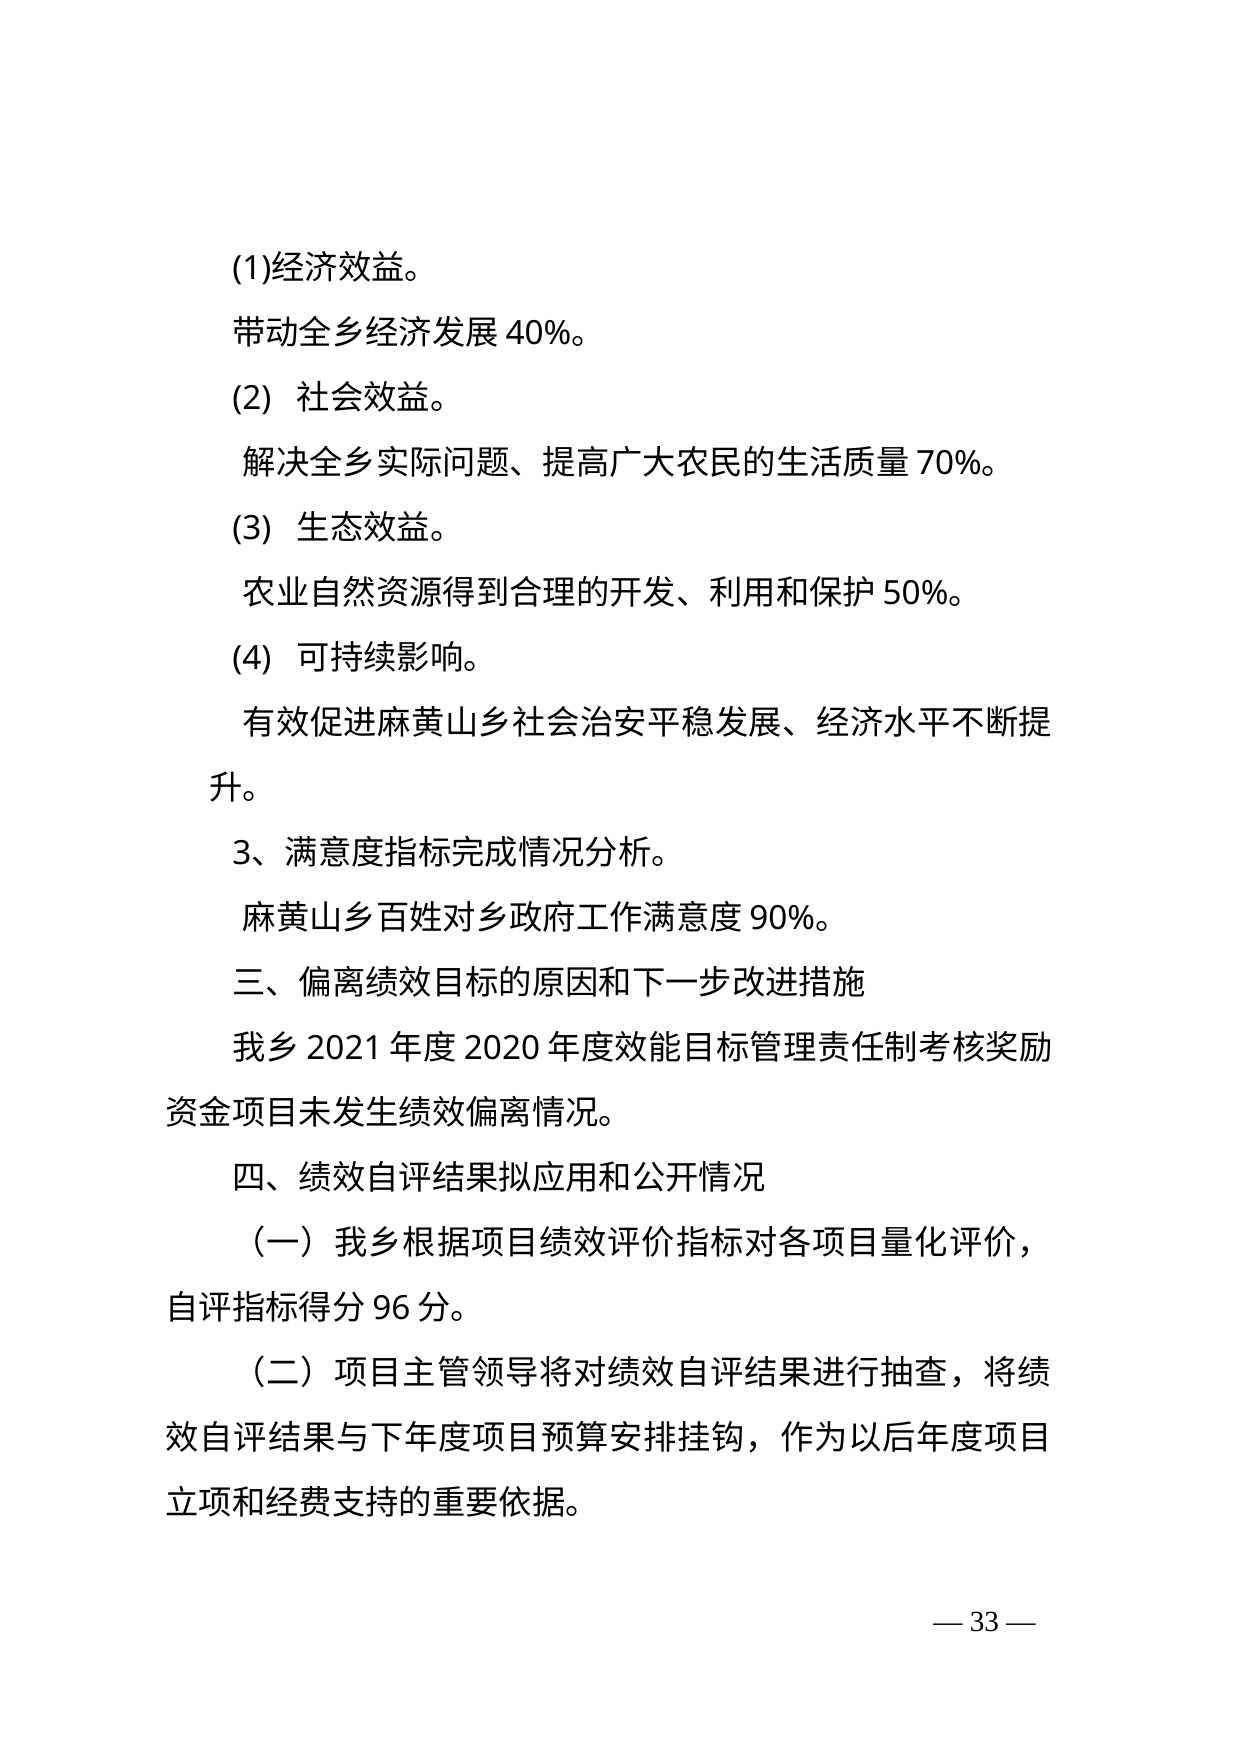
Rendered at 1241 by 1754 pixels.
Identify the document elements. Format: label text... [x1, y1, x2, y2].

text 解决全乡实际问题、提高广大农民的生活质量70%。 [209, 428, 1053, 493]
list 可持续影响。 [165, 623, 1053, 688]
list 生态效益。 [165, 493, 1053, 558]
text 有效促进麻黄山乡社会治安平稳发展、经济水平不断提升。 [209, 688, 1053, 818]
list 社会效益。 [165, 363, 1053, 428]
text （二）项目主管领导将对绩效自评结果进行抽查，将绩效自评结果与下年度项目预算安排挂钩，作为以后年度项目立项和经费支持的重要依据。 [165, 1338, 1053, 1533]
text 3、满意度指标完成情况分析。 [165, 818, 1053, 883]
list 绩效自评结果拟应用和公开情况 [165, 1143, 1053, 1208]
text (1)经济效益。 [165, 233, 1053, 298]
text 带动全乡经济发展40%。 [165, 298, 1053, 363]
text （一）我乡根据项目绩效评价指标对各项目量化评价，自评指标得分96分。 [165, 1208, 1053, 1338]
text 农业自然资源得到合理的开发、利用和保护50%。 [209, 558, 1053, 623]
text 麻黄山乡百姓对乡政府工作满意度90%。 [209, 883, 1053, 948]
list 偏离绩效目标的原因和下一步改进措施 [165, 948, 1053, 1013]
text 我乡2021年度2020年度效能目标管理责任制考核奖励资金项目未发生绩效偏离情况。 [165, 1013, 1053, 1143]
